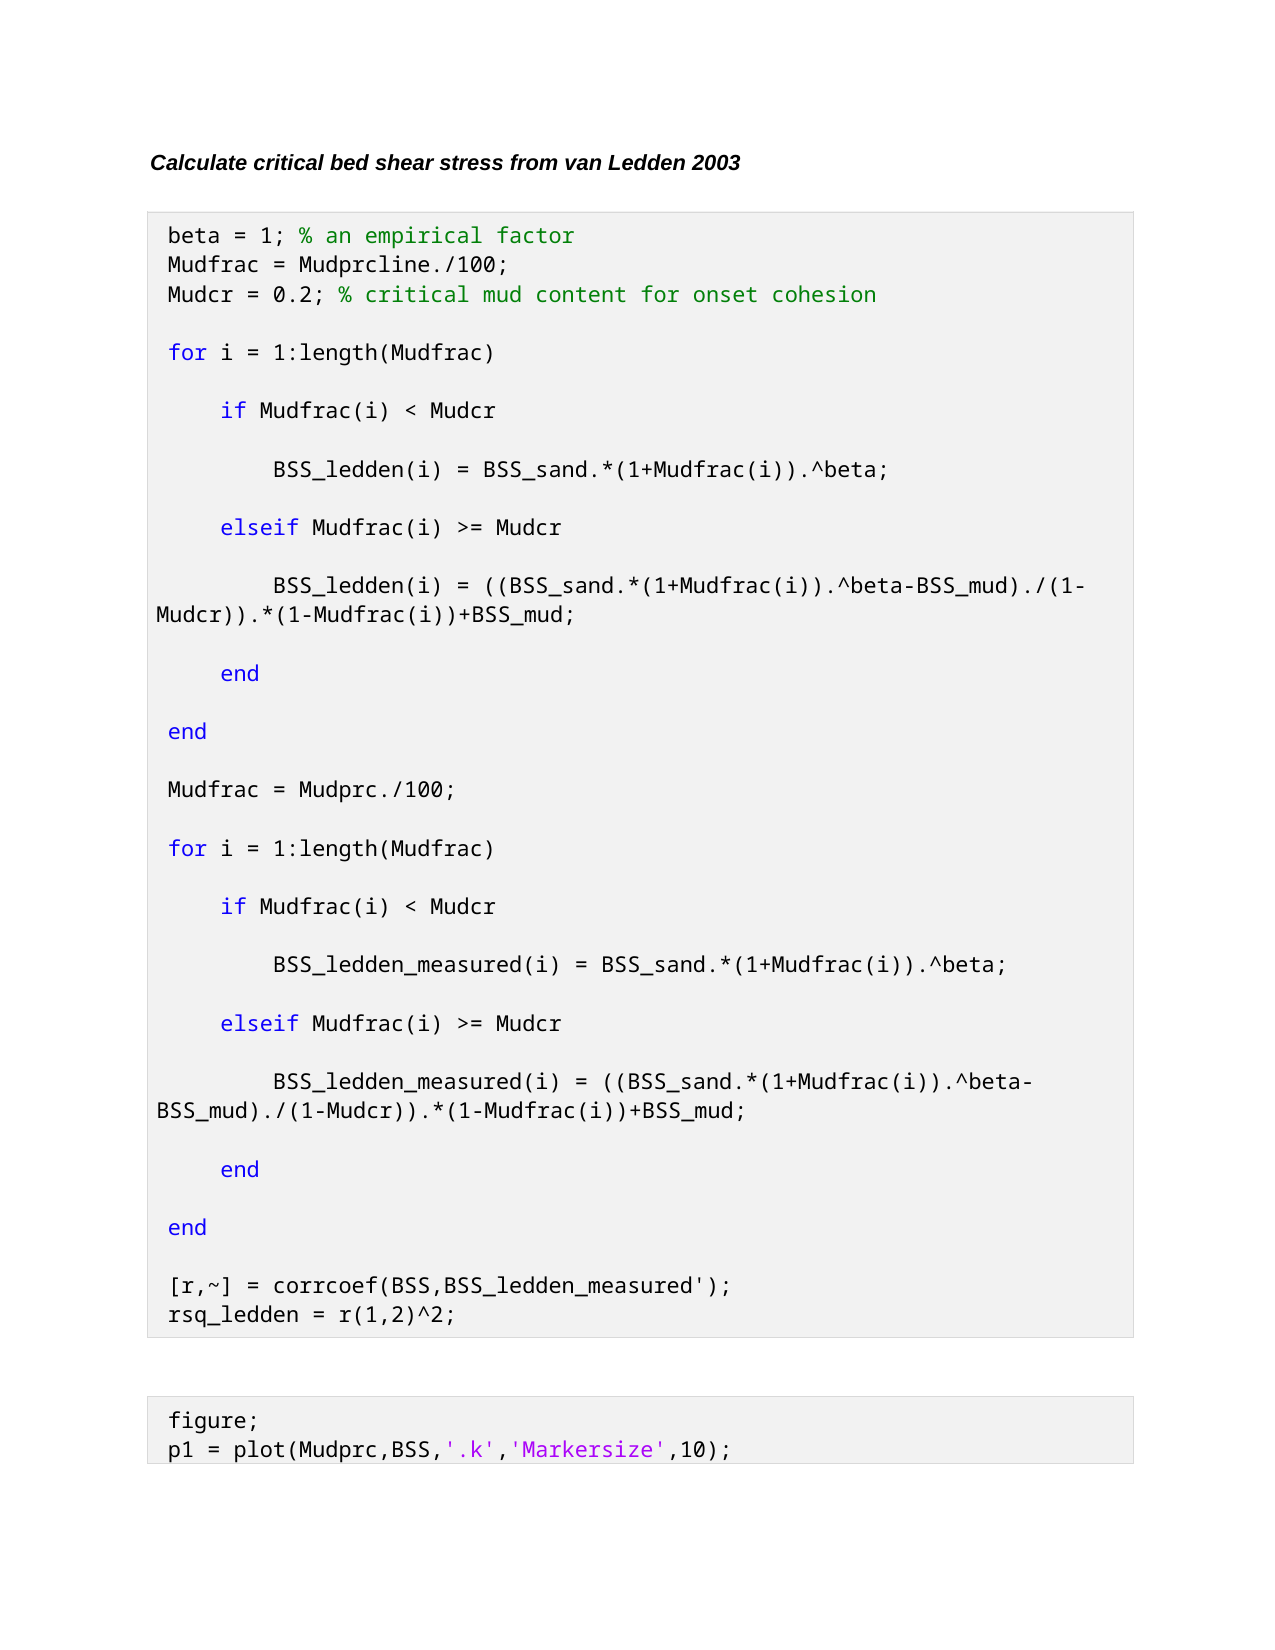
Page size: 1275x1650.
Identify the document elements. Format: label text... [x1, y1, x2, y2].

text Mudfrac = Mudprc./100; [148, 766, 1133, 795]
text for i = 1:length(Mudfrac) [148, 328, 1133, 357]
text rsq_ledden = r(1,2)^2; [148, 1291, 1133, 1337]
text BSS_ledden_measured(i) = ((BSS_sand.*(1+Mudfrac(i)).^beta-BSS_mud)./(1-Mudcr)).*(1-Mudfrac(i))+BSS_mud; [148, 1057, 1133, 1116]
text BSS_ledden_measured(i) = BSS_sand.*(1+Mudfrac(i)).^beta; [148, 941, 1133, 970]
text Mudfrac = Mudprcline./100; [148, 241, 1133, 270]
text end [148, 649, 1133, 678]
text end [148, 1203, 1133, 1232]
text elseif Mudfrac(i) >= Mudcr [148, 503, 1133, 532]
text beta = 1; % an empirical factor [148, 213, 1133, 241]
text p1 = plot(Mudprc,BSS,'.k','Markersize',10); [148, 1425, 1133, 1463]
text elseif Mudfrac(i) >= Mudcr [148, 999, 1133, 1028]
text BSS_ledden(i) = BSS_sand.*(1+Mudfrac(i)).^beta; [148, 445, 1133, 474]
text [r,~] = corrcoef(BSS,BSS_ledden_measured'); [148, 1261, 1133, 1291]
text if Mudfrac(i) < Mudcr [148, 882, 1133, 911]
text figure; [148, 1397, 1133, 1425]
text BSS_ledden(i) = ((BSS_sand.*(1+Mudfrac(i)).^beta-BSS_mud)./(1-Mudcr)).*(1-Mudfrac(i))+BSS_mud; [148, 561, 1133, 620]
text if Mudfrac(i) < Mudcr [148, 386, 1133, 416]
text for i = 1:length(Mudfrac) [148, 824, 1133, 853]
text Calculate critical bed shear stress from van Ledden 2003 [150, 150, 1125, 175]
text end [148, 1145, 1133, 1174]
text Mudcr = 0.2; % critical mud content for onset cohesion [148, 270, 1133, 299]
text end [148, 707, 1133, 736]
